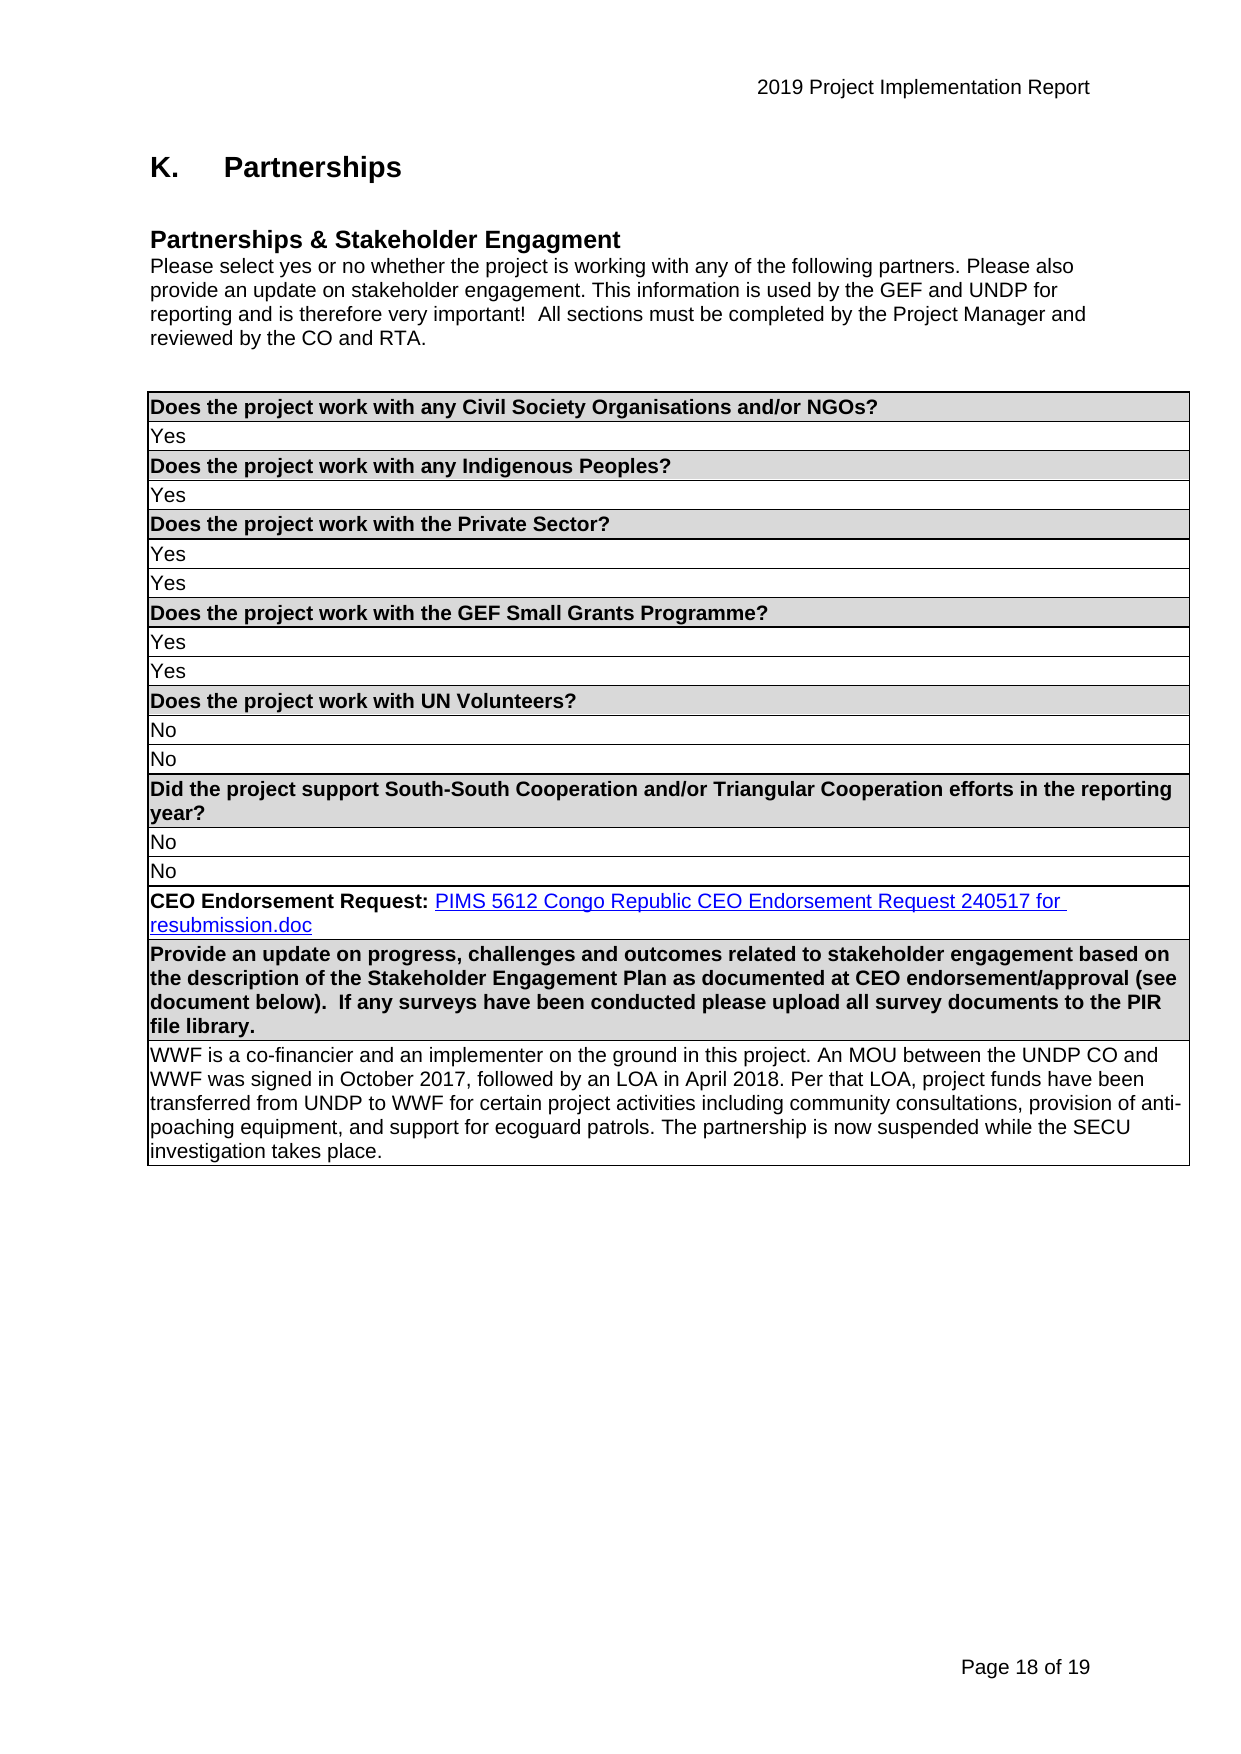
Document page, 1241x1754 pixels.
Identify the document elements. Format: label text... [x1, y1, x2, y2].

table_cell No [149, 857, 1189, 885]
table_cell No [149, 716, 1189, 744]
table_cell Yes [149, 628, 1189, 656]
table_cell No [149, 745, 1189, 773]
text Partnerships & Stakeholder Engagment [150, 225, 1090, 254]
table_cell Provide an update on progress, challenges and outcomes related to stakeholder engagement based on the description of the Stakeholder Engagement Plan as documented at CEO endorsement/approval (see document below). If any surveys have been conducted please upload all survey documents to the PIR file library. [149, 940, 1189, 1040]
table_header Does the project work with the GEF Small Grants Programme? [149, 598, 1189, 626]
subtitle Partnerships [150, 150, 1090, 183]
table_cell Yes [149, 540, 1189, 568]
text Please select yes or no whether the project is working with any of the following partners. Please also provide an update on stakeholder engagement. This information is used by the GEF and UNDP for reporting and is therefore very important! All sections must be completed by the Project Manager and reviewed by the CO and RTA. [150, 254, 1090, 350]
table_cell WWF is a co-financier and an implementer on the ground in this project. An MOU between the UNDP CO and WWF was signed in October 2017, followed by an LOA in April 2018. Per that LOA, project funds have been transferred from UNDP to WWF for certain project activities including community consultations, provision of anti-poaching equipment, and support for ecoguard patrols. The partnership is now suspended while the SECU investigation takes place. [149, 1041, 1189, 1165]
table_cell Yes [149, 422, 1189, 450]
table_cell Yes [149, 481, 1189, 509]
table_header Does the project work with UN Volunteers? [149, 686, 1189, 714]
table_cell Yes [149, 569, 1189, 597]
table_header Does the project work with any Civil Society Organisations and/or NGOs? [149, 393, 1189, 421]
table_cell Yes [149, 657, 1189, 685]
table_header Does the project work with the Private Sector? [149, 510, 1189, 538]
table_header Did the project support South-South Cooperation and/or Triangular Cooperation efforts in the reporting year? [149, 775, 1189, 827]
table_header CEO Endorsement Request: PIMS 5612 Congo Republic CEO Endorsement Request 240517 for resubmission.doc [149, 887, 1189, 939]
table_header Does the project work with any Indigenous Peoples? [149, 451, 1189, 479]
table_cell No [149, 828, 1189, 856]
